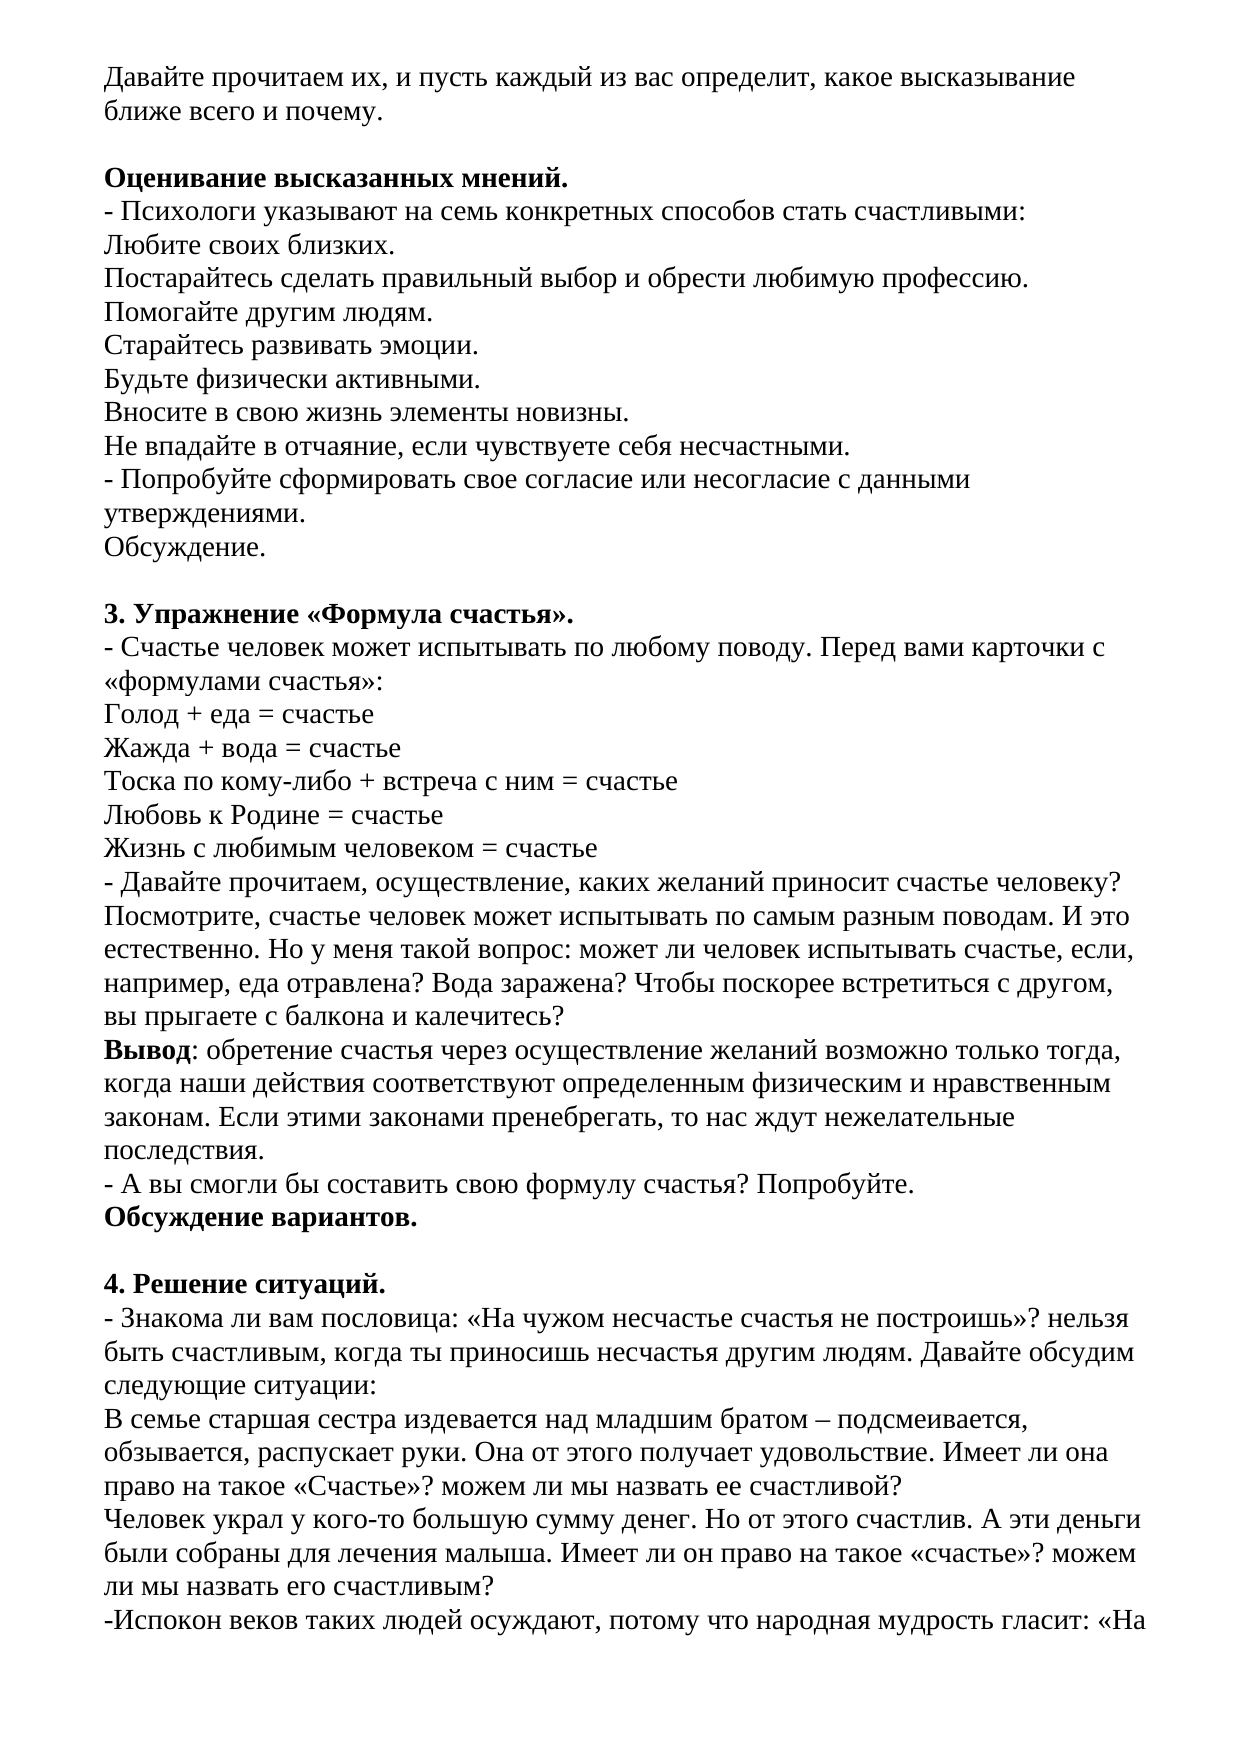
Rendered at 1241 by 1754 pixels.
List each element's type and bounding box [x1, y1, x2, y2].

text [103, 59, 1152, 1636]
